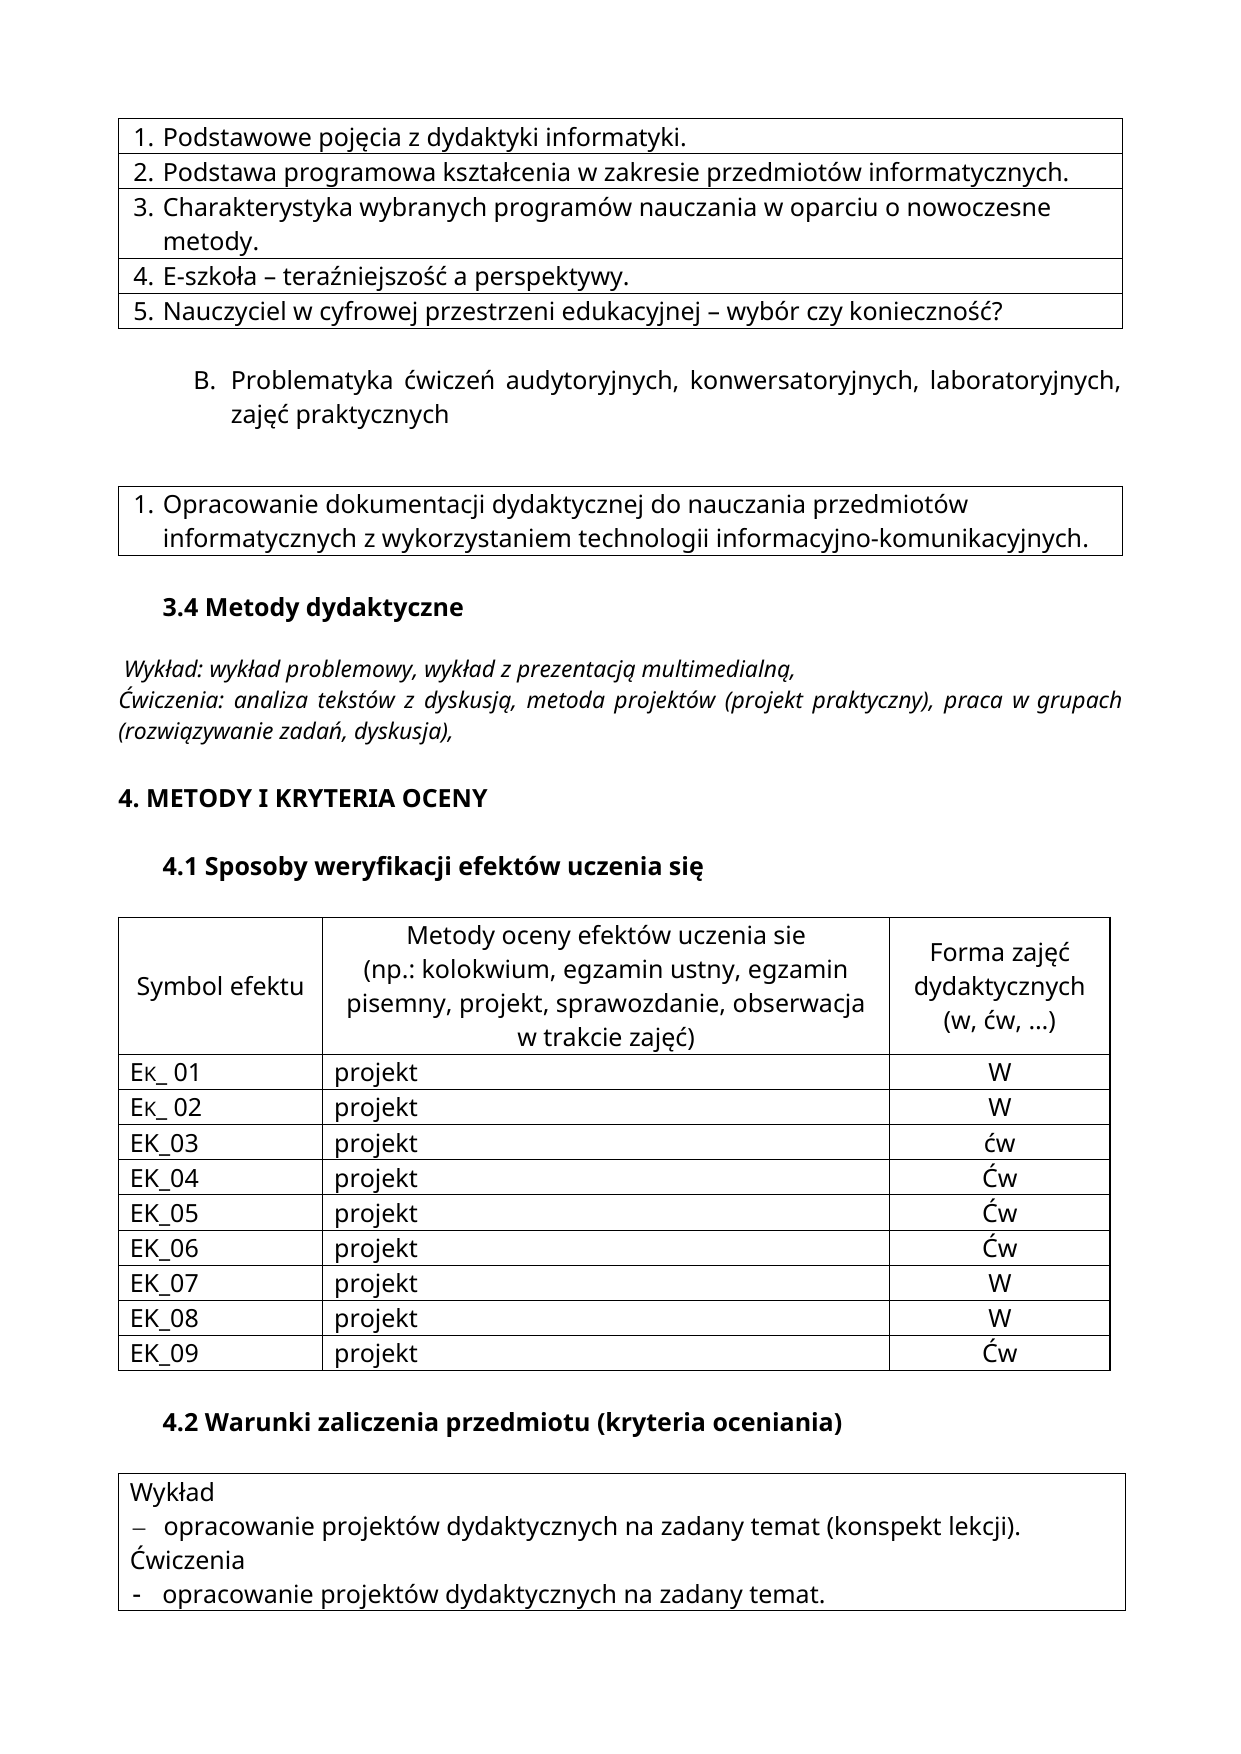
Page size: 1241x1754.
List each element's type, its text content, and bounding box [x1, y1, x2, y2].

table_cell Ek_ 01 [119, 1055, 322, 1089]
table_cell Charakterystyka wybranych programów nauczania w oparciu o nowoczesne metody. [119, 189, 1122, 257]
table_cell Ek_ 02 [119, 1090, 322, 1124]
table_cell projekt [323, 1336, 889, 1370]
text Wykład: wykład problemowy, wykład z prezentacją multimedialną, [118, 653, 1122, 684]
table_header Wykład opracowanie projektów dydaktycznych na zadany temat (konspekt lekcji). Ćwiczenia opracowanie projektów dydaktycznych na zadany temat. [119, 1474, 1125, 1610]
table_cell projekt [323, 1160, 889, 1194]
text 4. METODY I KRYTERIA OCENY [118, 780, 1122, 814]
table_header Opracowanie dokumentacji dydaktycznej do nauczania przedmiotów informatycznych z wykorzystaniem technologii informacyjno-komunikacyjnych. [119, 487, 1122, 555]
table_cell projekt [323, 1090, 889, 1124]
table_cell Ćw [890, 1231, 1109, 1264]
table_cell EK_06 [119, 1231, 322, 1264]
table_cell ćw [890, 1125, 1109, 1159]
text Ćwiczenia: analiza tekstów z dyskusją, metoda projektów (projekt praktyczny), praca w grupach (rozwiązywanie zadań, dyskusja), [118, 684, 1122, 746]
text 4.1 Sposoby weryfikacji efektów uczenia się [162, 848, 1122, 883]
table_cell projekt [323, 1055, 889, 1089]
text 4.2 Warunki zaliczenia przedmiotu (kryteria oceniania) [162, 1405, 1122, 1439]
table_cell projekt [323, 1195, 889, 1229]
table_cell EK_09 [119, 1336, 322, 1370]
table_cell projekt [323, 1231, 889, 1264]
table_cell EK_05 [119, 1195, 322, 1229]
table_header Podstawowe pojęcia z dydaktyki informatyki. [119, 119, 1122, 153]
table_cell projekt [323, 1266, 889, 1300]
table_header Forma zajęć dydaktycznych (w, ćw, …) [890, 918, 1109, 1054]
table_cell EK_07 [119, 1266, 322, 1300]
text 3.4 Metody dydaktyczne [162, 590, 1122, 624]
table_cell EK_08 [119, 1301, 322, 1335]
table_cell W [890, 1055, 1109, 1089]
table_cell W [890, 1266, 1109, 1300]
table_cell E-szkoła – teraźniejszość a perspektywy. [119, 259, 1122, 293]
table_cell Ćw [890, 1195, 1109, 1229]
table_cell Podstawa programowa kształcenia w zakresie przedmiotów informatycznych. [119, 154, 1122, 188]
table_cell projekt [323, 1301, 889, 1335]
table_header Symbol efektu [119, 918, 322, 1054]
table_cell W [890, 1090, 1109, 1124]
table_cell Nauczyciel w cyfrowej przestrzeni edukacyjnej – wybór czy konieczność? [119, 294, 1122, 328]
list Problematyka ćwiczeń audytoryjnych, konwersatoryjnych, laboratoryjnych, zajęć praktycznych [193, 363, 1122, 431]
table_cell Ćw [890, 1160, 1109, 1194]
table_cell EK_04 [119, 1160, 322, 1194]
table_cell Ćw [890, 1336, 1109, 1370]
table_cell projekt [323, 1125, 889, 1159]
table_header Metody oceny efektów uczenia sie (np.: kolokwium, egzamin ustny, egzamin pisemny, projekt, sprawozdanie, obserwacja w trakcie zajęć) [323, 918, 889, 1054]
table_cell EK_03 [119, 1125, 322, 1159]
table_cell W [890, 1301, 1109, 1335]
